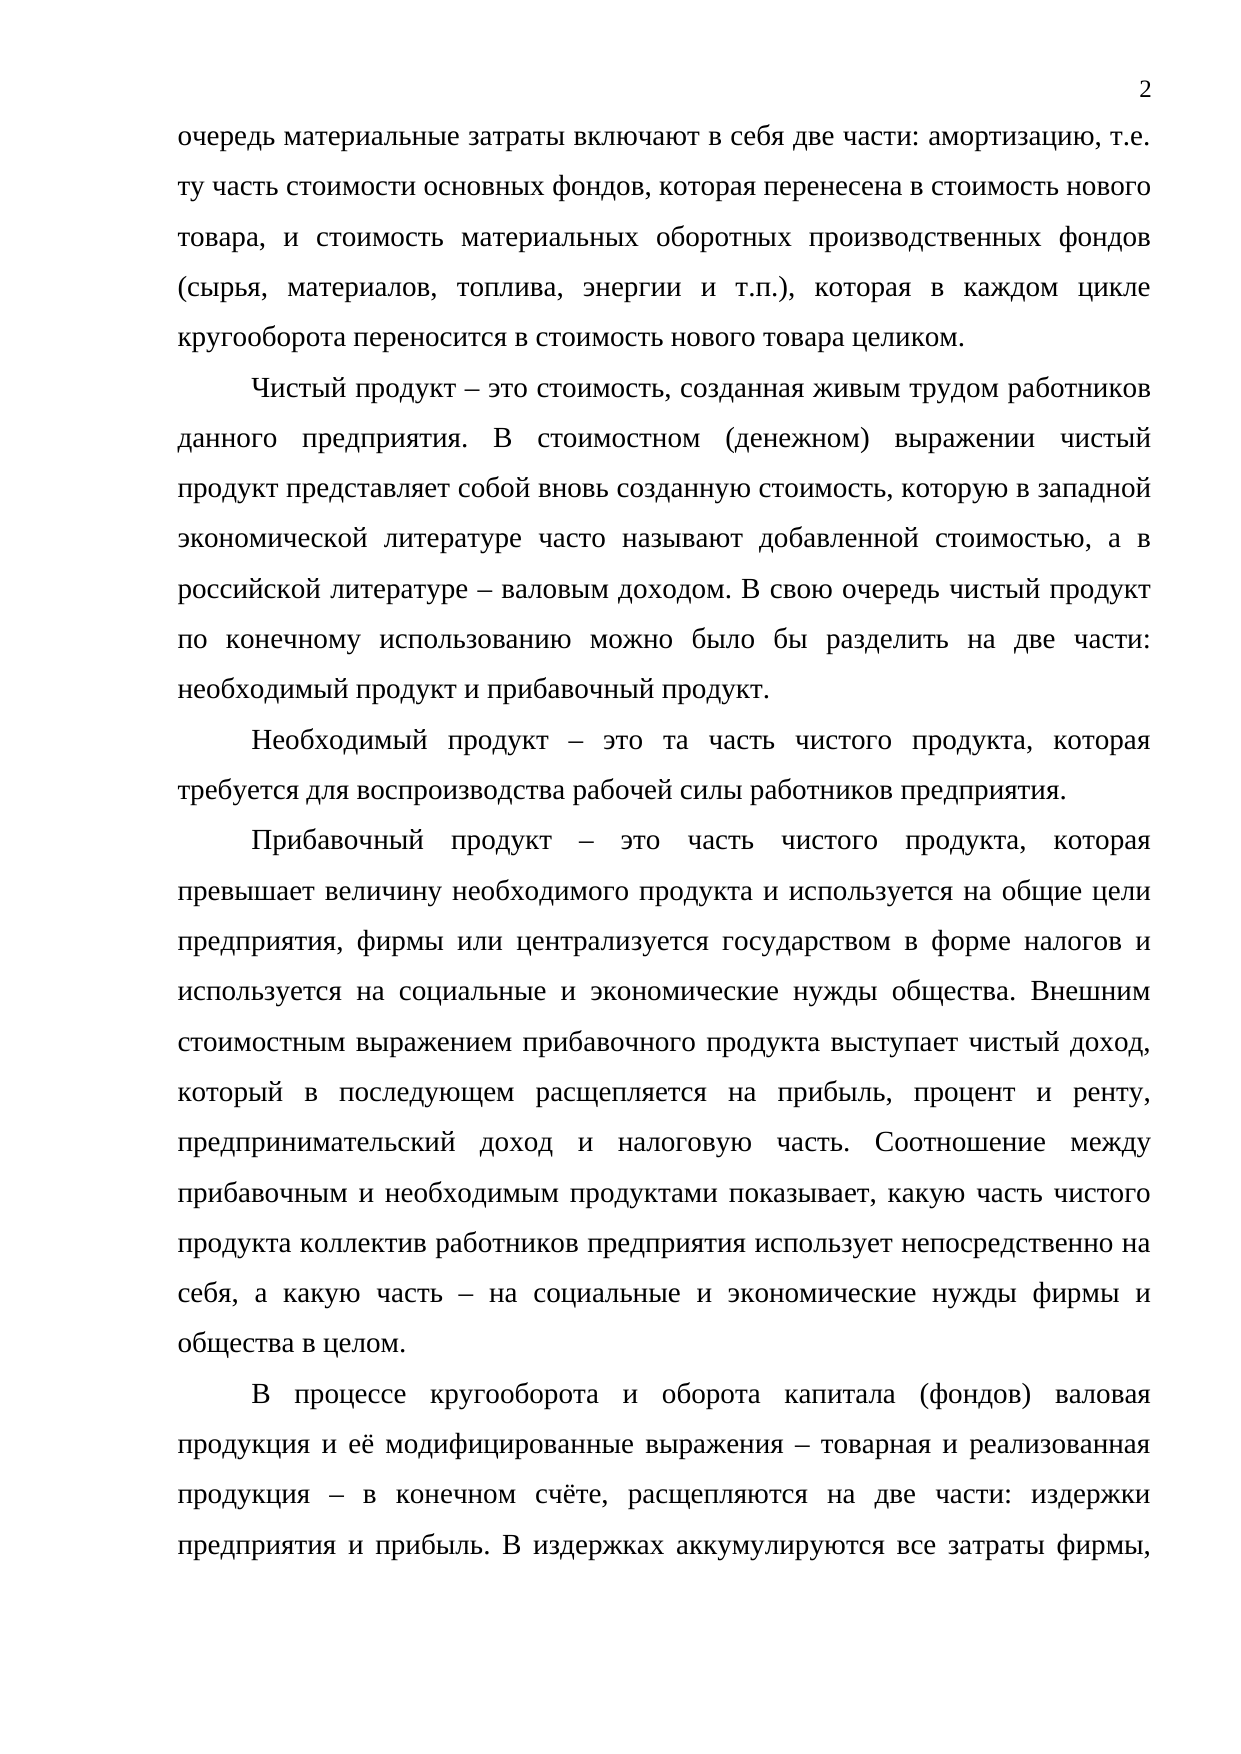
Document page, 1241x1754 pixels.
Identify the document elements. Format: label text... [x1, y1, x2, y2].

text Чистый продукт – это стоимость, созданная живым трудом работников данного предприятия. В стоимостном (денежном) выражении чистый продукт представляет собой вновь созданную стоимость, которую в западной экономической литературе часто называют добавленной стоимостью, а в российской литературе – валовым доходом. В свою очередь чистый продукт по конечному использованию можно было бы разделить на две части: необходимый продукт и прибавочный продукт. [177, 370, 1152, 705]
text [177, 118, 1152, 353]
text Необходимый продукт – это та часть чистого продукта, которая требуется для воспроизводства рабочей силы работников предприятия. [177, 722, 1152, 806]
text Прибавочный продукт – это часть чистого продукта, которая превышает величину необходимого продукта и используется на общие цели предприятия, фирмы или централизуется государством в форме налогов и используется на социальные и экономические нужды общества. Внешним стоимостным выражением прибавочного продукта выступает чистый доход, который в последующем расщепляется на прибыль, процент и ренту, предпринимательский доход и налоговую часть. Соотношение между прибавочным и необходимым продуктами показывает, какую часть чистого продукта коллектив работников предприятия использует непосредственно на себя, а какую часть – на социальные и экономические нужды фирмы и общества в целом. [177, 822, 1152, 1359]
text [177, 1376, 1152, 1560]
